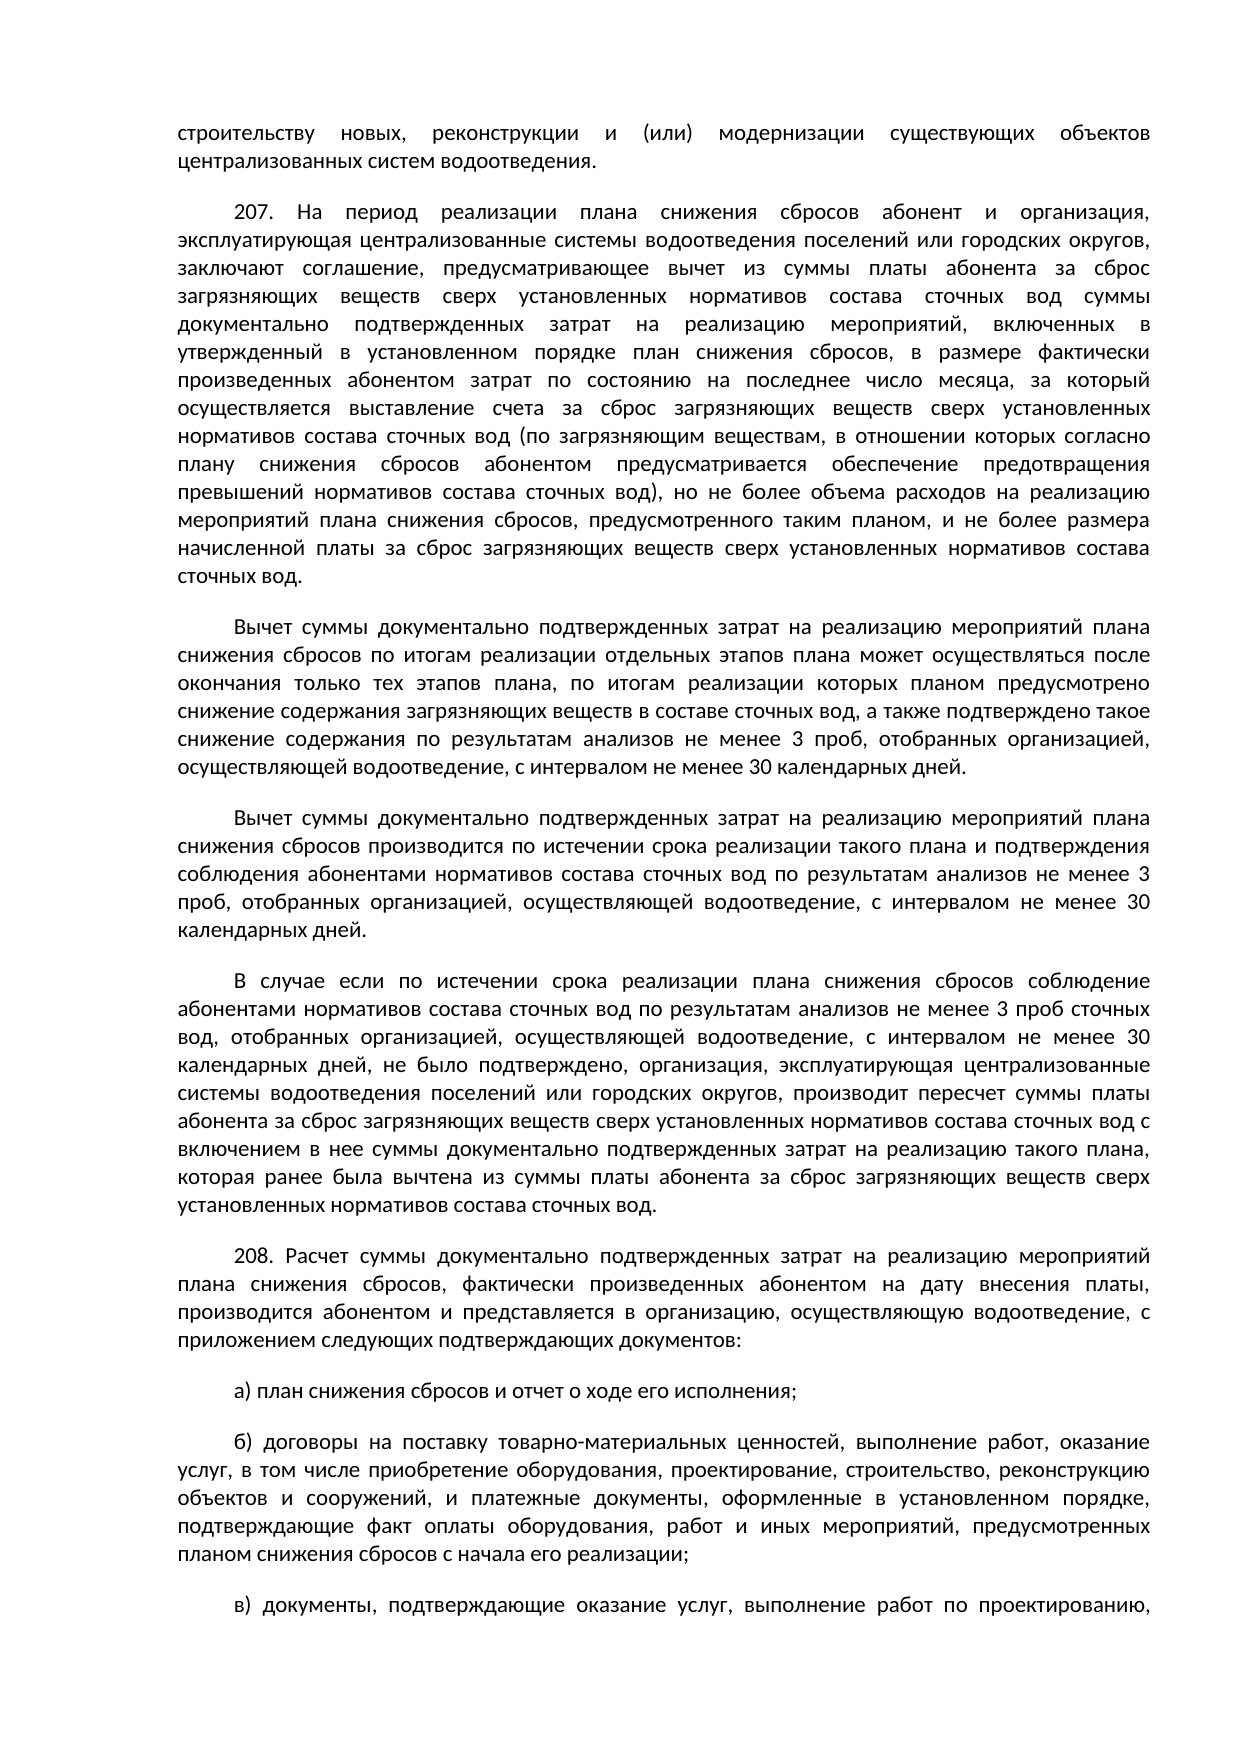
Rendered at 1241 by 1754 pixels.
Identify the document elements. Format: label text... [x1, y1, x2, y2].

text а) план снижения сбросов и отчет о ходе его исполнения; [177, 1376, 1152, 1404]
text Вычет суммы документально подтвержденных затрат на реализацию мероприятий плана снижения сбросов по итогам реализации отдельных этапов плана может осуществляться после окончания только тех этапов плана, по итогам реализации которых планом предусмотрено снижение содержания загрязняющих веществ в составе сточных вод, а также подтверждено такое снижение содержания по результатам анализов не менее 3 проб, отобранных организацией, осуществляющей водоотведение, с интервалом не менее 30 календарных дней. [177, 612, 1152, 780]
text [177, 118, 1152, 174]
text 207. На период реализации плана снижения сбросов абонент и организация, эксплуатирующая централизованные системы водоотведения поселений или городских округов, заключают соглашение, предусматривающее вычет из суммы платы абонента за сброс загрязняющих веществ сверх установленных нормативов состава сточных вод суммы документально подтвержденных затрат на реализацию мероприятий, включенных в утвержденный в установленном порядке план снижения сбросов, в размере фактически произведенных абонентом затрат по состоянию на последнее число месяца, за который осуществляется выставление счета за сброс загрязняющих веществ сверх установленных нормативов состава сточных вод (по загрязняющим веществам, в отношении которых согласно плану снижения сбросов абонентом предусматривается обеспечение предотвращения превышений нормативов состава сточных вод), но не более объема расходов на реализацию мероприятий плана снижения сбросов, предусмотренного таким планом, и не более размера начисленной платы за сброс загрязняющих веществ сверх установленных нормативов состава сточных вод. [177, 197, 1152, 589]
text б) договоры на поставку товарно-материальных ценностей, выполнение работ, оказание услуг, в том числе приобретение оборудования, проектирование, строительство, реконструкцию объектов и сооружений, и платежные документы, оформленные в установленном порядке, подтверждающие факт оплаты оборудования, работ и иных мероприятий, предусмотренных планом снижения сбросов с начала его реализации; [177, 1427, 1152, 1567]
text Вычет суммы документально подтвержденных затрат на реализацию мероприятий плана снижения сбросов производится по истечении срока реализации такого плана и подтверждения соблюдения абонентами нормативов состава сточных вод по результатам анализов не менее 3 проб, отобранных организацией, осуществляющей водоотведение, с интервалом не менее 30 календарных дней. [177, 803, 1152, 943]
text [177, 1590, 1152, 1618]
text В случае если по истечении срока реализации плана снижения сбросов соблюдение абонентами нормативов состава сточных вод по результатам анализов не менее 3 проб сточных вод, отобранных организацией, осуществляющей водоотведение, с интервалом не менее 30 календарных дней, не было подтверждено, организация, эксплуатирующая централизованные системы водоотведения поселений или городских округов, производит пересчет суммы платы абонента за сброс загрязняющих веществ сверх установленных нормативов состава сточных вод с включением в нее суммы документально подтвержденных затрат на реализацию такого плана, которая ранее была вычтена из суммы платы абонента за сброс загрязняющих веществ сверх установленных нормативов состава сточных вод. [177, 966, 1152, 1218]
text 208. Расчет суммы документально подтвержденных затрат на реализацию мероприятий плана снижения сбросов, фактически произведенных абонентом на дату внесения платы, производится абонентом и представляется в организацию, осуществляющую водоотведение, с приложением следующих подтверждающих документов: [177, 1241, 1152, 1353]
